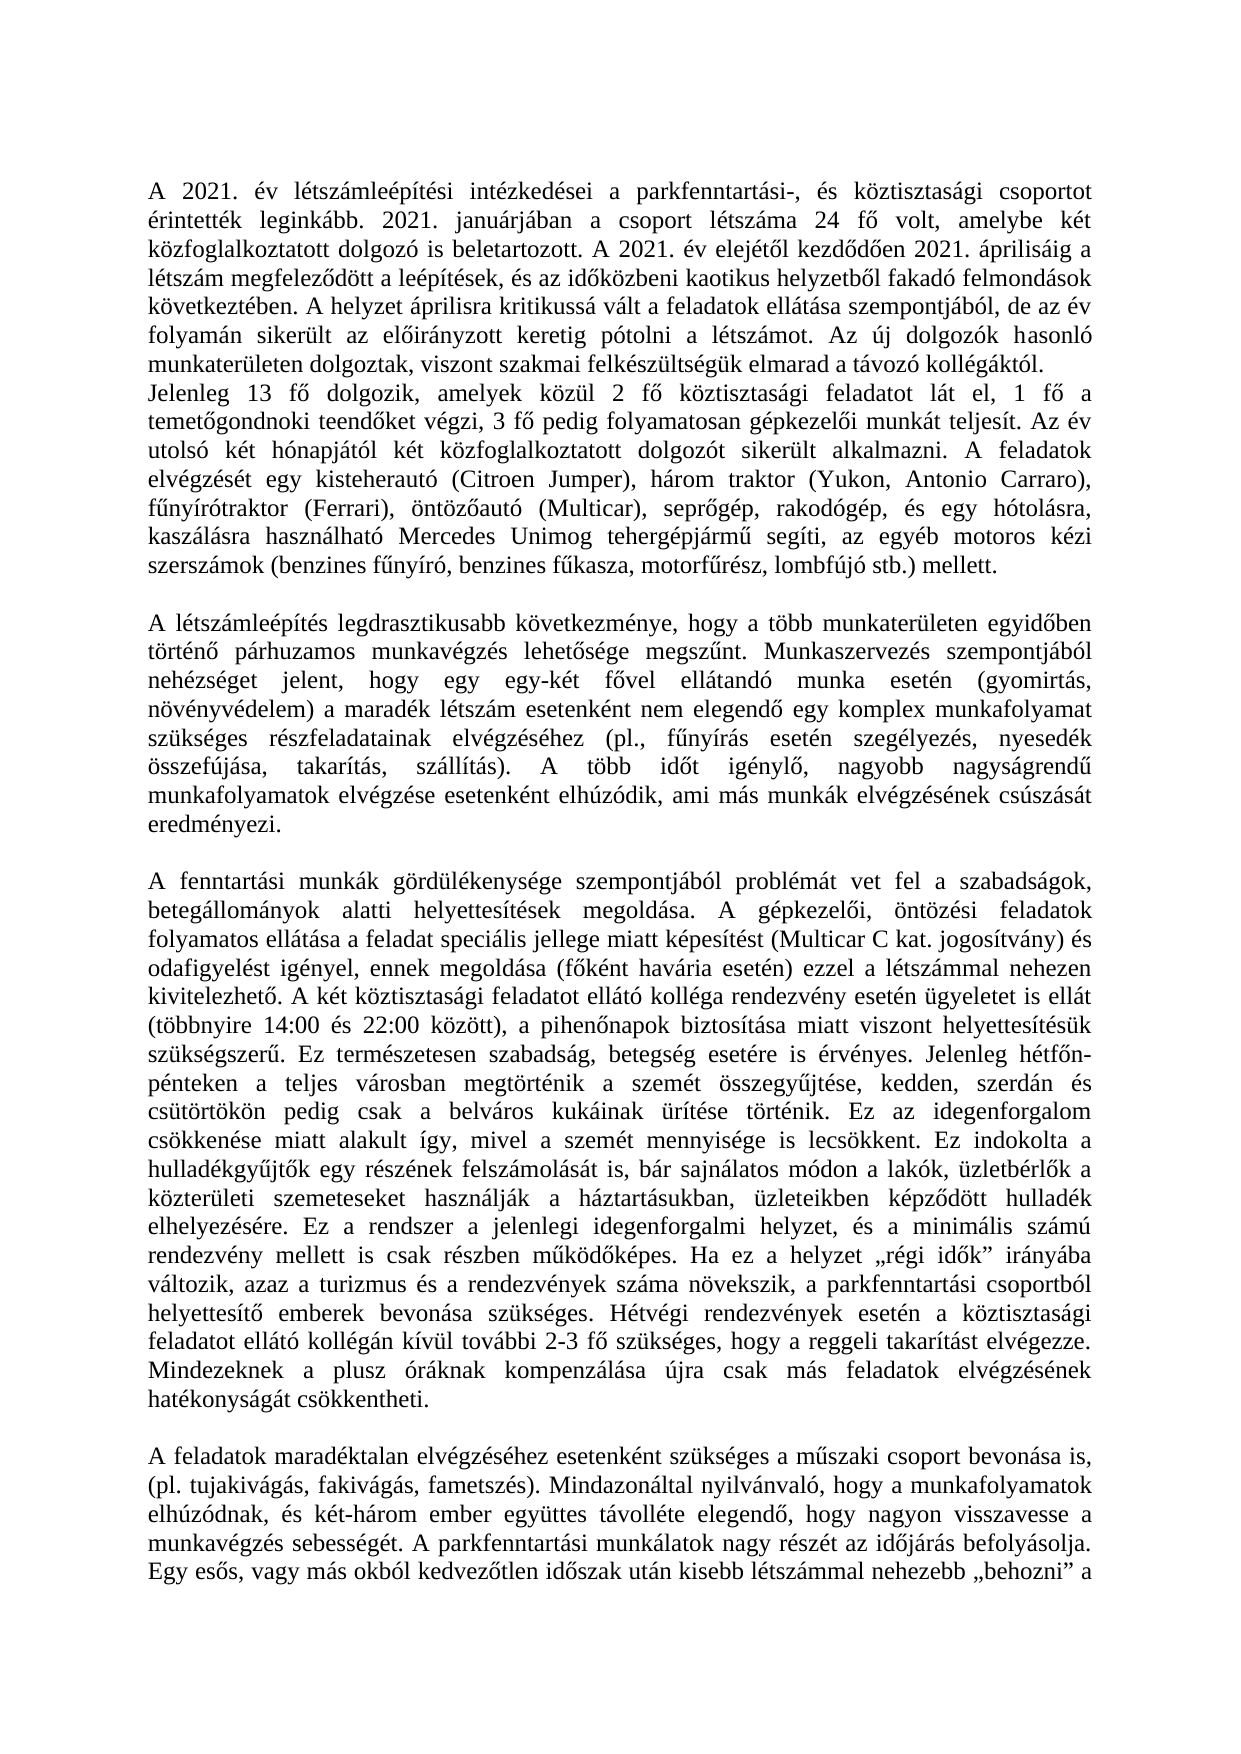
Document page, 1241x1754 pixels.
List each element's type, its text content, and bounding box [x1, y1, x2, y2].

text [148, 1441, 1093, 1585]
text Jelenleg 13 fő dolgozik, amelyek közül 2 fő köztisztasági feladatot lát el, 1 fő a temetőgondnoki teendőket végzi, 3 fő pedig folyamatosan gépkezelői munkát teljesít. Az év utolsó két hónapjától két közfoglalkoztatott dolgozót sikerült alkalmazni. A feladatok elvégzését egy kisteherautó (Citroen Jumper), három traktor (Yukon, Antonio Carraro), fűnyírótraktor (Ferrari), öntözőautó (Multicar), seprőgép, rakodógép, és egy hótolásra, kaszálásra használható Mercedes Unimog tehergépjármű segíti, az egyéb motoros kézi szerszámok (benzines fűnyíró, benzines fűkasza, motorfűrész, lombfújó stb.) mellett. [148, 378, 1093, 579]
text A létszámleépítés legdrasztikusabb következménye, hogy a több munkaterületen egyidőben történő párhuzamos munkavégzés lehetősége megszűnt. Munkaszervezés szempontjából nehézséget jelent, hogy egy egy-két fővel ellátandó munka esetén (gyomirtás, növényvédelem) a maradék létszám esetenként nem elegendő egy komplex munkafolyamat szükséges részfeladatainak elvégzéséhez (pl., fűnyírás esetén szegélyezés, nyesedék összefújása, takarítás, szállítás). A több időt igénylő, nagyobb nagyságrendű munkafolyamatok elvégzése esetenként elhúzódik, ami más munkák elvégzésének csúszását eredményezi. [148, 608, 1093, 838]
text A 2021. év létszámleépítési intézkedései a parkfenntartási-, és köztisztasági csoportot érintették leginkább. 2021. januárjában a csoport létszáma 24 fő volt, amelybe két közfoglalkoztatott dolgozó is beletartozott. A 2021. év elejétől kezdődően 2021. áprilisáig a létszám megfeleződött a leépítések, és az időközbeni kaotikus helyzetből fakadó felmondások következtében. A helyzet áprilisra kritikussá vált a feladatok ellátása szempontjából, de az év folyamán sikerült az előirányzott keretig pótolni a létszámot. Az új dolgozók hasonló munkaterületen dolgoztak, viszont szakmai felkészültségük elmarad a távozó kollégáktól. [148, 176, 1093, 378]
text A fenntartási munkák gördülékenysége szempontjából problémát vet fel a szabadságok, betegállományok alatti helyettesítések megoldása. A gépkezelői, öntözési feladatok folyamatos ellátása a feladat speciális jellege miatt képesítést (Multicar C kat. jogosítvány) és odafigyelést igényel, ennek megoldása (főként havária esetén) ezzel a létszámmal nehezen kivitelezhető. A két köztisztasági feladatot ellátó kolléga rendezvény esetén ügyeletet is ellát (többnyire 14:00 és 22:00 között), a pihenőnapok biztosítása miatt viszont helyettesítésük szükségszerű. Ez természetesen szabadság, betegség esetére is érvényes. Jelenleg hétfőn-pénteken a teljes városban megtörténik a szemét összegyűjtése, kedden, szerdán és csütörtökön pedig csak a belváros kukáinak ürítése történik. Ez az idegenforgalom csökkenése miatt alakult így, mivel a szemét mennyisége is lecsökkent. Ez indokolta a hulladékgyűjtők egy részének felszámolását is, bár sajnálatos módon a lakók, üzletbérlők a közterületi szemeteseket használják a háztartásukban, üzleteikben képződött hulladék elhelyezésére. Ez a rendszer a jelenlegi idegenforgalmi helyzet, és a minimális számú rendezvény mellett is csak részben működőképes. Ha ez a helyzet „régi idők” irányába változik, azaz a turizmus és a rendezvények száma növekszik, a parkfenntartási csoportból helyettesítő emberek bevonása szükséges. Hétvégi rendezvények esetén a köztisztasági feladatot ellátó kollégán kívül további 2-3 fő szükséges, hogy a reggeli takarítást elvégezze. Mindezeknek a plusz óráknak kompenzálása újra csak más feladatok elvégzésének hatékonyságát csökkentheti. [148, 866, 1093, 1413]
